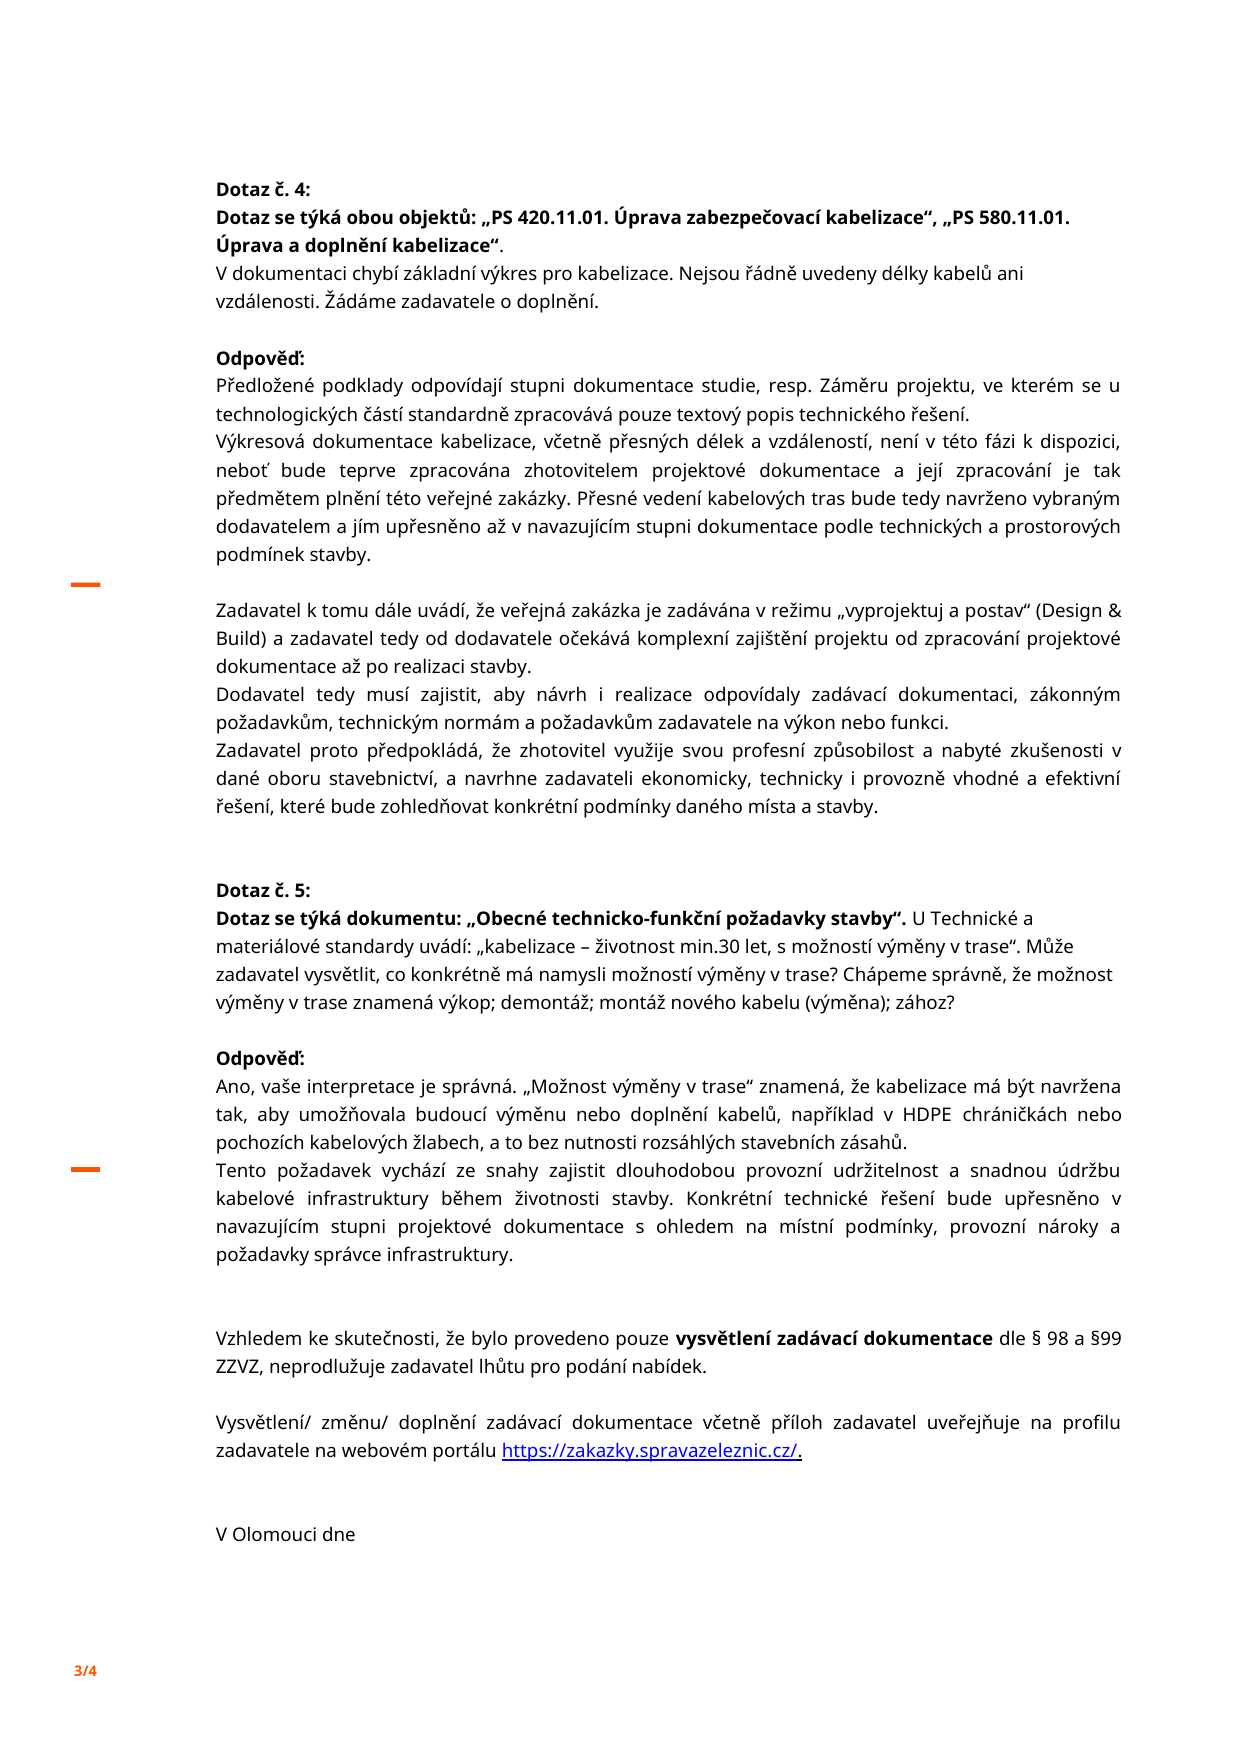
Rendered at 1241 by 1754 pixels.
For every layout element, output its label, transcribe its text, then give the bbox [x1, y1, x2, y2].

text V dokumentaci chybí základní výkres pro kabelizace. Nejsou řádně uvedeny délky kabelů ani vzdálenosti. Žádáme zadavatele o doplnění. [216, 261, 1122, 314]
text Dotaz č. 5: [216, 877, 1122, 903]
text Zadavatel k tomu dále uvádí, že veřejná zakázka je zadávána v režimu „vyprojektuj a postav“ (Design & Build) a zadavatel tedy od dodavatele očekává komplexní zajištění projektu od zpracování projektové dokumentace až po realizaci stavby. [216, 597, 1122, 678]
text Dotaz se týká obou objektů: „PS 420.11.01. Úprava zabezpečovací kabelizace“, „PS 580.11.01. Úprava a doplnění kabelizace“. [216, 205, 1122, 258]
text Odpověď: [216, 1045, 1122, 1071]
text Odpověď: [216, 345, 1122, 370]
text Předložené podklady odpovídají stupni dokumentace studie, resp. Záměru projektu, ve kterém se u technologických částí standardně zpracovává pouze textový popis technického řešení. [216, 373, 1122, 426]
list Vzhledem ke skutečnosti, že bylo provedeno pouze vysvětlení zadávací dokumentace dle § 98 a §99 ZZVZ, neprodlužuje zadavatel lhůtu pro podání nabídek. [216, 1326, 1122, 1379]
text Dotaz č. 4: [216, 177, 1122, 202]
text Dodavatel tedy musí zajistit, aby návrh i realizace odpovídaly zadávací dokumentaci, zákonným požadavkům, technickým normám a požadavkům zadavatele na výkon nebo funkci. [216, 681, 1122, 734]
text Tento požadavek vychází ze snahy zajistit dlouhodobou provozní udržitelnost a snadnou údržbu kabelové infrastruktury během životnosti stavby. Konkrétní technické řešení bude upřesněno v navazujícím stupni projektové dokumentace s ohledem na místní podmínky, provozní nároky a požadavky správce infrastruktury. [216, 1157, 1122, 1267]
text Zadavatel proto předpokládá, že zhotovitel využije svou profesní způsobilost a nabyté zkušenosti v dané oboru stavebnictví, a navrhne zadavateli ekonomicky, technicky i provozně vhodné a efektivní řešení, které bude zohledňovat konkrétní podmínky daného místa a stavby. [216, 737, 1122, 819]
text V Olomouci dne [216, 1522, 1122, 1547]
text Výkresová dokumentace kabelizace, včetně přesných délek a vzdáleností, není v této fázi k dispozici, neboť bude teprve zpracována zhotovitelem projektové dokumentace a její zpracování je tak předmětem plnění této veřejné zakázky. Přesné vedení kabelových tras bude tedy navrženo vybraným dodavatelem a jím upřesněno až v navazujícím stupni dokumentace podle technických a prostorových podmínek stavby. [216, 429, 1122, 566]
text Dotaz se týká dokumentu: „Obecné technicko-funkční požadavky stavby“. U Technické a materiálové standardy uvádí: „kabelizace – životnost min.30 let, s možností výměny v trase“. Může zadavatel vysvětlit, co konkrétně má namysli možností výměny v trase? Chápeme správně, že možnost výměny v trase znamená výkop; demontáž; montáž nového kabelu (výměna); zához? [216, 905, 1122, 1015]
text Ano, vaše interpretace je správná. „Možnost výměny v trase“ znamená, že kabelizace má být navržena tak, aby umožňovala budoucí výměnu nebo doplnění kabelů, například v HDPE chráničkách nebo pochozích kabelových žlabech, a to bez nutnosti rozsáhlých stavebních zásahů. [216, 1073, 1122, 1155]
text Vysvětlení/ změnu/ doplnění zadávací dokumentace včetně příloh zadavatel uveřejňuje na profilu zadavatele na webovém portálu https://zakazky.spravazeleznic.cz/. [216, 1409, 1122, 1463]
